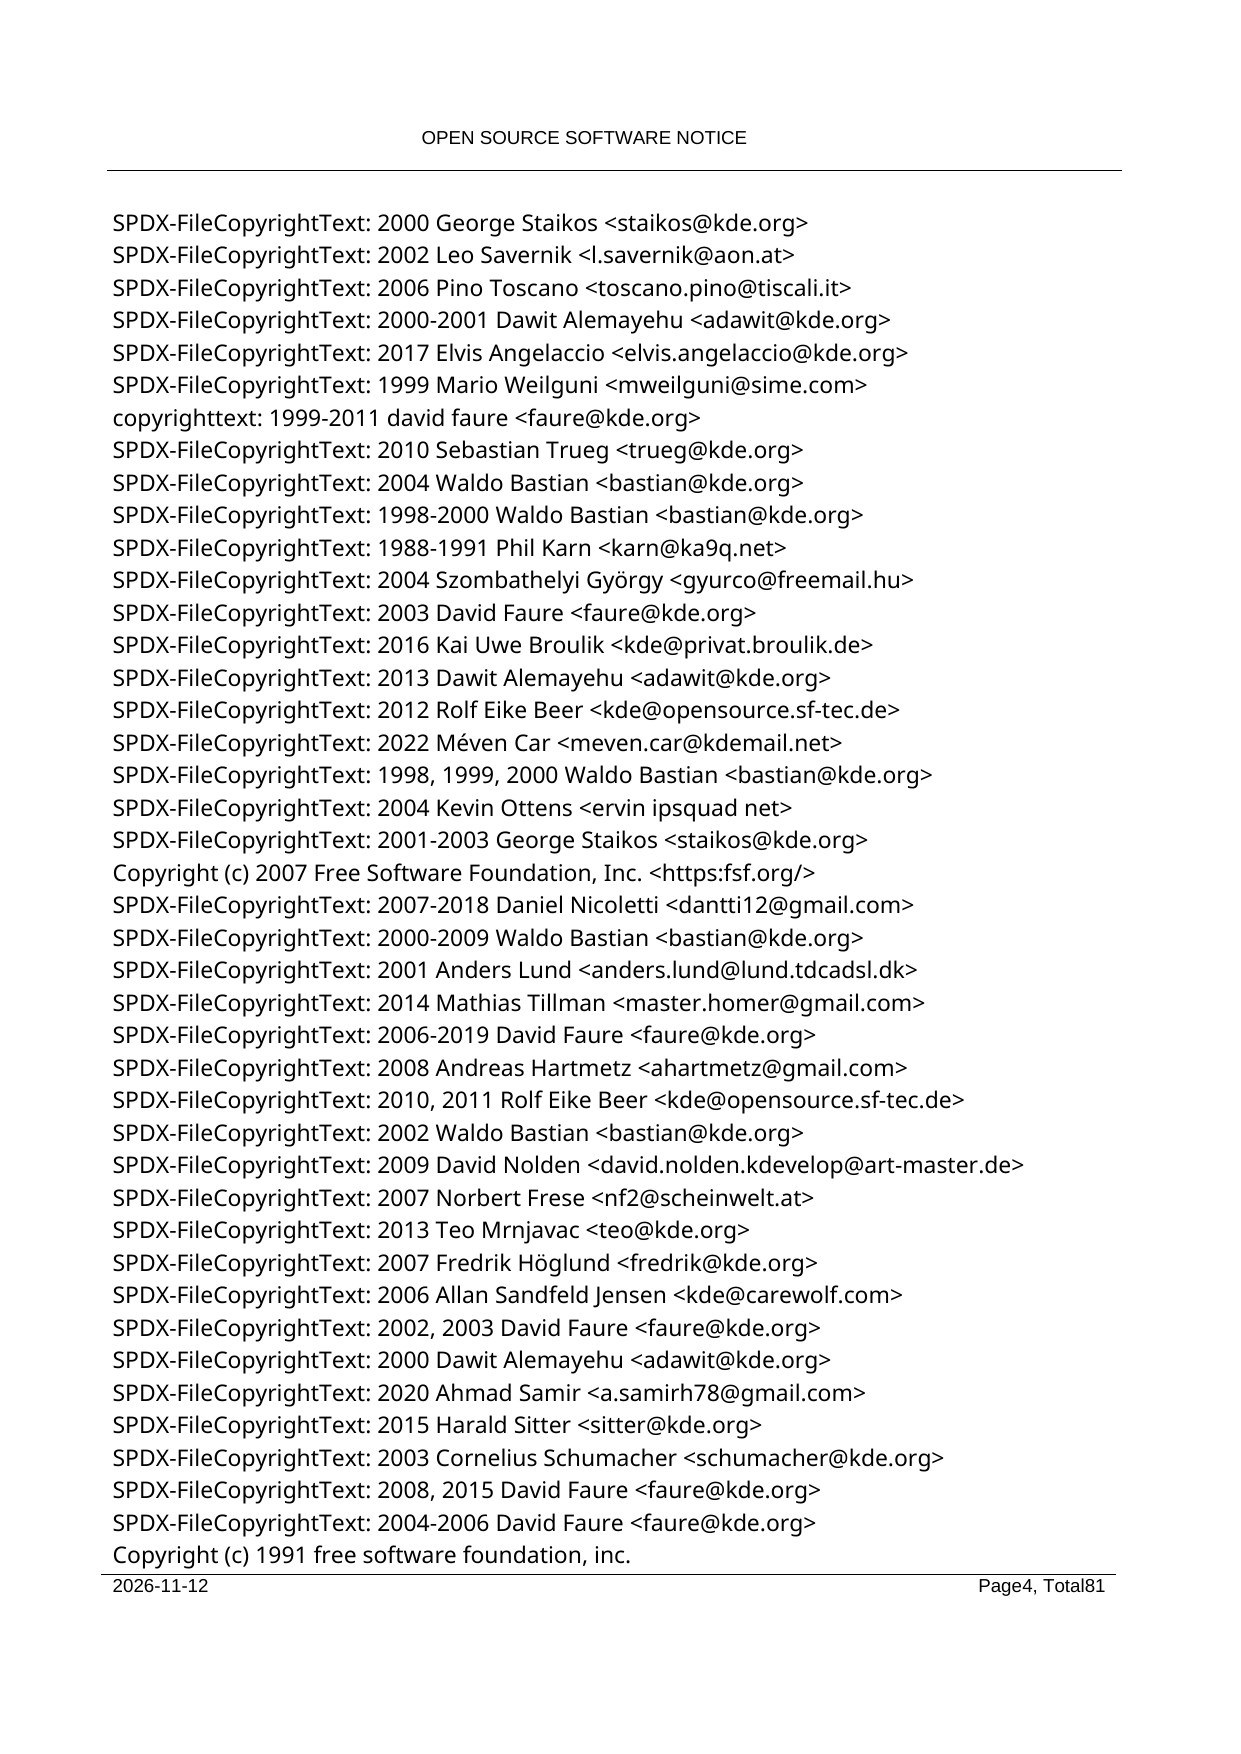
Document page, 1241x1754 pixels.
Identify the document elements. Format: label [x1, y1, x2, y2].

text [112, 206, 1128, 1571]
